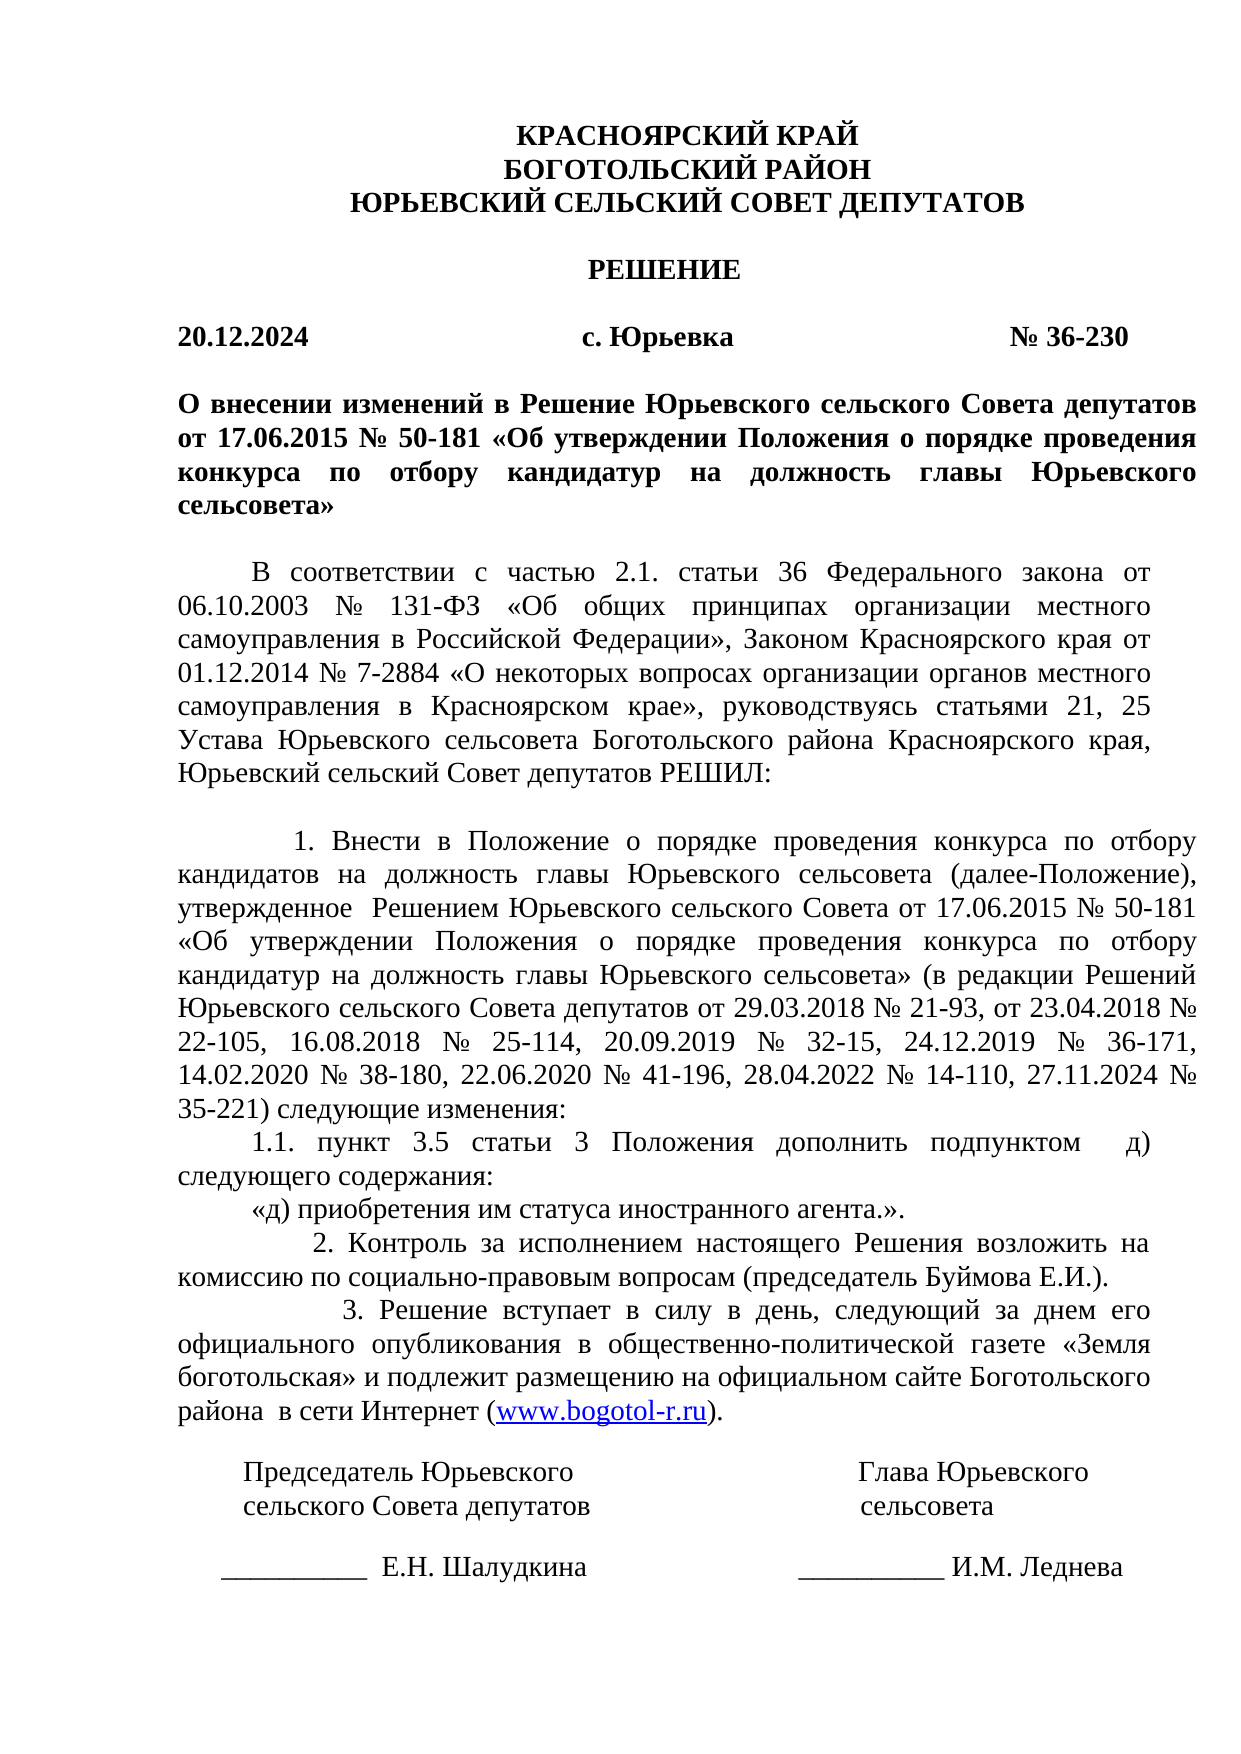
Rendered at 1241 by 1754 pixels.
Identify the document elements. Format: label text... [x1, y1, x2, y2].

text __________ Е.Н. Шалудкина __________ И.М. Леднева [177, 1549, 1152, 1583]
text КРАСНОЯРСКИЙ КРАЙ [177, 118, 1198, 152]
text РЕШЕНИЕ [177, 252, 1152, 286]
text 20.12.2024 с. Юрьевка № 36-230 [177, 319, 1152, 353]
text сельского Совета депутатов сельсовета [177, 1488, 1152, 1521]
text О внесении изменений в Решение Юрьевского сельского Совета депутатов от 17.06.2015 № 50-181 «Об утверждении Положения о порядке проведения конкурса по отбору кандидатур на должность главы Юрьевского сельсовета» [177, 387, 1198, 521]
text В соответствии с частью 2.1. статьи 36 Федерального закона от 06.10.2003 № 131-ФЗ «Об общих принципах организации местного самоуправления в Российской Федерации», Законом Красноярского края от 01.12.2014 № 7-2884 «О некоторых вопросах организации органов местного самоуправления в Красноярском крае», руководствуясь статьями 21, 25 Устава Юрьевского сельсовета Боготольского района Красноярского края, Юрьевский сельский Совет депутатов РЕШИЛ: [177, 554, 1152, 789]
text 1.1. пункт 3.5 статьи 3 Положения дополнить подпунктом д) следующего содержания: [177, 1124, 1152, 1192]
text 1. Внести в Положение о порядке проведения конкурса по отбору кандидатов на должность главы Юрьевского сельсовета (далее-Положение), утвержденное Решением Юрьевского сельского Совета от 17.06.2015 № 50-181 «Об утверждении Положения о порядке проведения конкурса по отбору кандидатур на должность главы Юрьевского сельсовета» (в редакции Решений Юрьевского сельского Совета депутатов от 29.03.2018 № 21-93, от 23.04.2018 № 22-105, 16.08.2018 № 25-114, 20.09.2019 № 32-15, 24.12.2019 № 36-171, 14.02.2020 № 38-180, 22.06.2020 № 41-196, 28.04.2022 № 14-110, 27.11.2024 № 35-221) следующие изменения: [177, 823, 1198, 1124]
text 2. Контроль за исполнением настоящего Решения возложить на комиссию по социально-правовым вопросам (председатель Буймова Е.И.). [177, 1225, 1152, 1292]
text ЮРЬЕВСКИЙ СЕЛЬСКИЙ СОВЕТ ДЕПУТАТОВ [177, 185, 1198, 219]
text 3. Решение вступает в силу в день, следующий за днем его официального опубликования в общественно-политической газете «Земля боготольская» и подлежит размещению на официальном сайте Боготольского района в сети Интернет (www.bogotol-r.ru). [162, 1292, 1152, 1426]
text Председатель Юрьевского Глава Юрьевского [177, 1454, 1152, 1488]
text «д) приобретения им статуса иностранного агента.». [177, 1192, 1152, 1225]
text БОГОТОЛЬСКИЙ РАЙОН [177, 152, 1198, 185]
